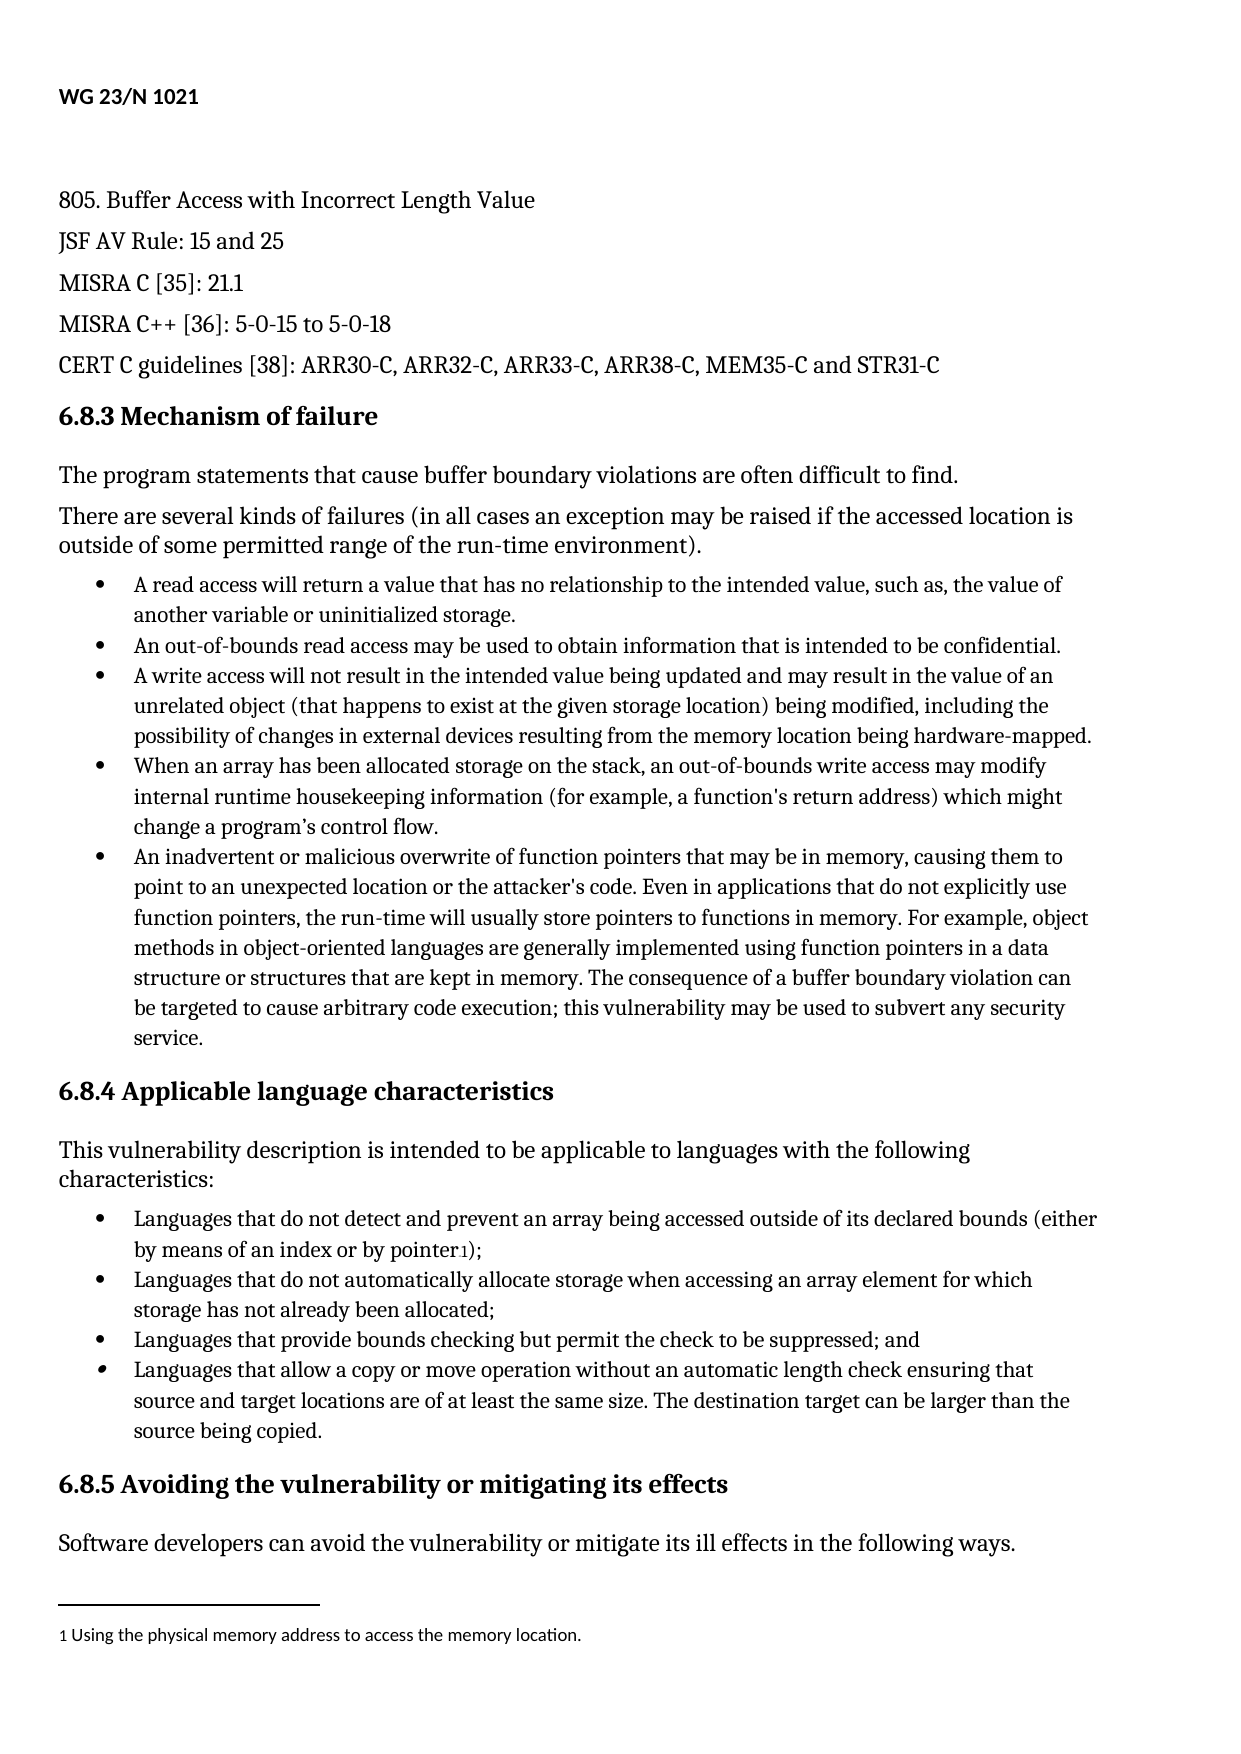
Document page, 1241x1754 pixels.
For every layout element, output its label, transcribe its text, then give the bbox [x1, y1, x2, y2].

text This vulnerability description is intended to be applicable to languages with the following characteristics: [58, 1136, 1099, 1194]
list An out-of-bounds read access may be used to obtain information that is intended to be confidential. [96, 632, 1099, 659]
subtitle 6.8.5 Avoiding the vulnerability or mitigating its effects [58, 1469, 1099, 1500]
list Languages that allow a copy or move operation without an automatic length check ensuring that source and target locations are of at least the same size. The destination target can be larger than the source being copied. [96, 1357, 1099, 1444]
text MISRA C++ [36]: 5-0-15 to 5-0-18 [58, 310, 1099, 338]
list Languages that do not automatically allocate storage when accessing an array element for which storage has not already been allocated; [96, 1267, 1099, 1323]
text CERT C guidelines [38]: ARR30-C, ARR32-C, ARR33-C, ARR38-C, MEM35-C and STR31-C [58, 351, 1099, 380]
list Languages that provide bounds checking but permit the check to be suppressed; and [96, 1327, 1099, 1353]
list Languages that do not detect and prevent an array being accessed outside of its declared bounds (either by means of an index or by pointer0F); [96, 1206, 1099, 1263]
text There are several kinds of failures (in all cases an exception may be raised if the accessed location is outside of some permitted range of the run-time environment). [58, 502, 1099, 559]
list A read access will return a value that has no relationship to the intended value, such as, the value of another variable or uninitialized storage. [96, 572, 1099, 628]
subtitle 6.8.3 Mechanism of failure [58, 401, 1099, 432]
text Software developers can avoid the vulnerability or mitigate its ill effects in the following ways. [58, 1529, 1099, 1558]
text MISRA C [35]: 21.1 [58, 268, 1099, 297]
text JSF AV Rule: 15 and 25 [58, 227, 1099, 256]
list When an array has been allocated storage on the stack, an out-of-bounds write access may modify internal runtime housekeeping information (for example, a function's return address) which might change a program’s control flow. [96, 753, 1099, 840]
text The program statements that cause buffer boundary violations are often difficult to find. [58, 461, 1099, 489]
list A write access will not result in the intended value being updated and may result in the value of an unrelated object (that happens to exist at the given storage location) being modified, including the possibility of changes in external devices resulting from the memory location being hardware-mapped. [96, 663, 1099, 749]
list An inadvertent or malicious overwrite of function pointers that may be in memory, causing them to point to an unexpected location or the attacker's code. Even in applications that do not explicitly use function pointers, the run-time will usually store pointers to functions in memory. For example, object methods in object-oriented languages are generally implemented using function pointers in a data structure or structures that are kept in memory. The consequence of a buffer boundary violation can be targeted to cause arbitrary code execution; this vulnerability may be used to subvert any security service. [96, 844, 1099, 1051]
text 805. Buffer Access with Incorrect Length Value [58, 186, 1099, 215]
subtitle 6.8.4 Applicable language characteristics [58, 1076, 1099, 1107]
